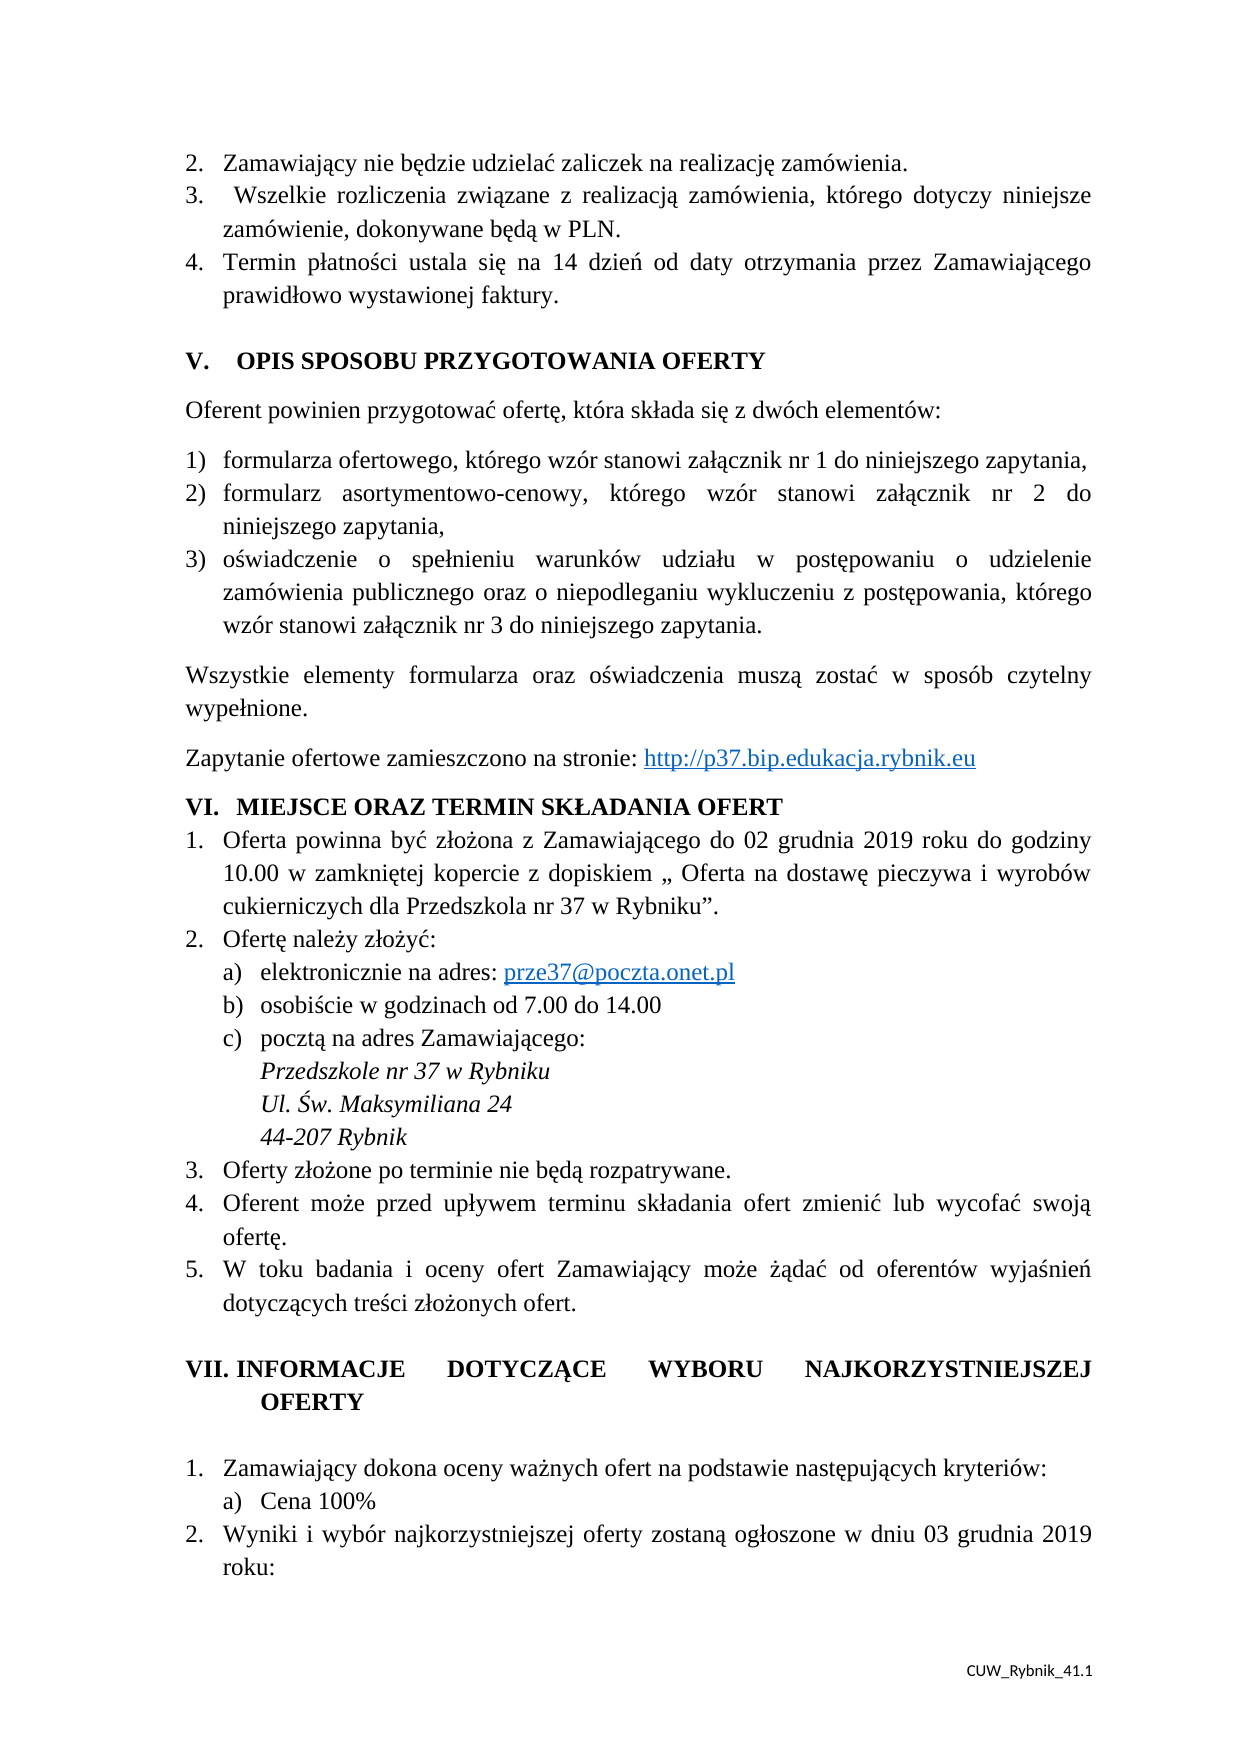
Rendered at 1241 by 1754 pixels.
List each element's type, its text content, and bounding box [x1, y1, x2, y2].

list Oferty złożone po terminie nie będą rozpatrywane. [185, 1156, 1093, 1184]
list 44-207 Rybnik [260, 1122, 1093, 1151]
list Wyniki i wybór najkorzystniejszej oferty zostaną ogłoszone w dniu 03 grudnia 2019 roku: [185, 1519, 1093, 1581]
list Wszelkie rozliczenia związane z realizacją zamówienia, którego dotyczy niniejsze zamówienie, dokonywane będą w PLN. [185, 181, 1093, 242]
list INFORMACJE DOTYCZĄCE WYBORU NAJKORZYSTNIEJSZEJ OFERTY [185, 1354, 1093, 1415]
text Wszystkie elementy formularza oraz oświadczenia muszą zostać w sposób czytelny wypełnione. [185, 660, 1093, 722]
list OPIS SPOSOBU PRZYGOTOWANIA OFERTY [185, 346, 1093, 374]
text Oferent powinien przygotować ofertę, która składa się z dwóch elementów: [185, 395, 1093, 424]
list elektronicznie na adres: prze37@poczta.onet.pl [223, 957, 1093, 986]
text Zapytanie ofertowe zamieszczono na stronie: http://p37.bip.edukacja.rybnik.eu [185, 743, 1093, 771]
list Cena 100% [223, 1486, 1093, 1514]
list formularza ofertowego, którego wzór stanowi załącznik nr 1 do niniejszego zapytania, [185, 445, 1093, 474]
list MIEJSCE ORAZ TERMIN SKŁADANIA OFERT [185, 792, 1093, 821]
list osobiście w godzinach od 7.00 do 14.00 [223, 990, 1093, 1019]
list oświadczenie o spełnieniu warunków udziału w postępowaniu o udzielenie zamówienia publicznego oraz o niepodleganiu wykluczeniu z postępowania, którego wzór stanowi załącznik nr 3 do niniejszego zapytania. [185, 544, 1093, 639]
list Zamawiający dokona oceny ważnych ofert na podstawie następujących kryteriów: [185, 1453, 1093, 1481]
list Termin płatności ustala się na 14 dzień od daty otrzymania przez Zamawiającego prawidłowo wystawionej faktury. [185, 247, 1093, 308]
list Oferent może przed upływem terminu składania ofert zmienić lub wycofać swoją ofertę. [185, 1188, 1093, 1250]
list Zamawiający nie będzie udzielać zaliczek na realizację zamówienia. [185, 148, 1093, 176]
list formularz asortymentowo-cenowy, którego wzór stanowi załącznik nr 2 do niniejszego zapytania, [185, 478, 1093, 540]
list Ofertę należy złożyć: [185, 924, 1093, 953]
list pocztą na adres Zamawiającego: [223, 1023, 1093, 1052]
list W toku badania i oceny ofert Zamawiający może żądać od oferentów wyjaśnień dotyczących treści złożonych ofert. [185, 1254, 1093, 1316]
list Ul. Św. Maksymiliana 24 [260, 1089, 1093, 1118]
list Przedszkole nr 37 w Rybniku [260, 1056, 1093, 1085]
list Oferta powinna być złożona z Zamawiającego do 02 grudnia 2019 roku do godziny 10.00 w zamkniętej kopercie z dopiskiem „ Oferta na dostawę pieczywa i wyrobów cukierniczych dla Przedszkola nr 37 w Rybniku”. [185, 825, 1093, 920]
